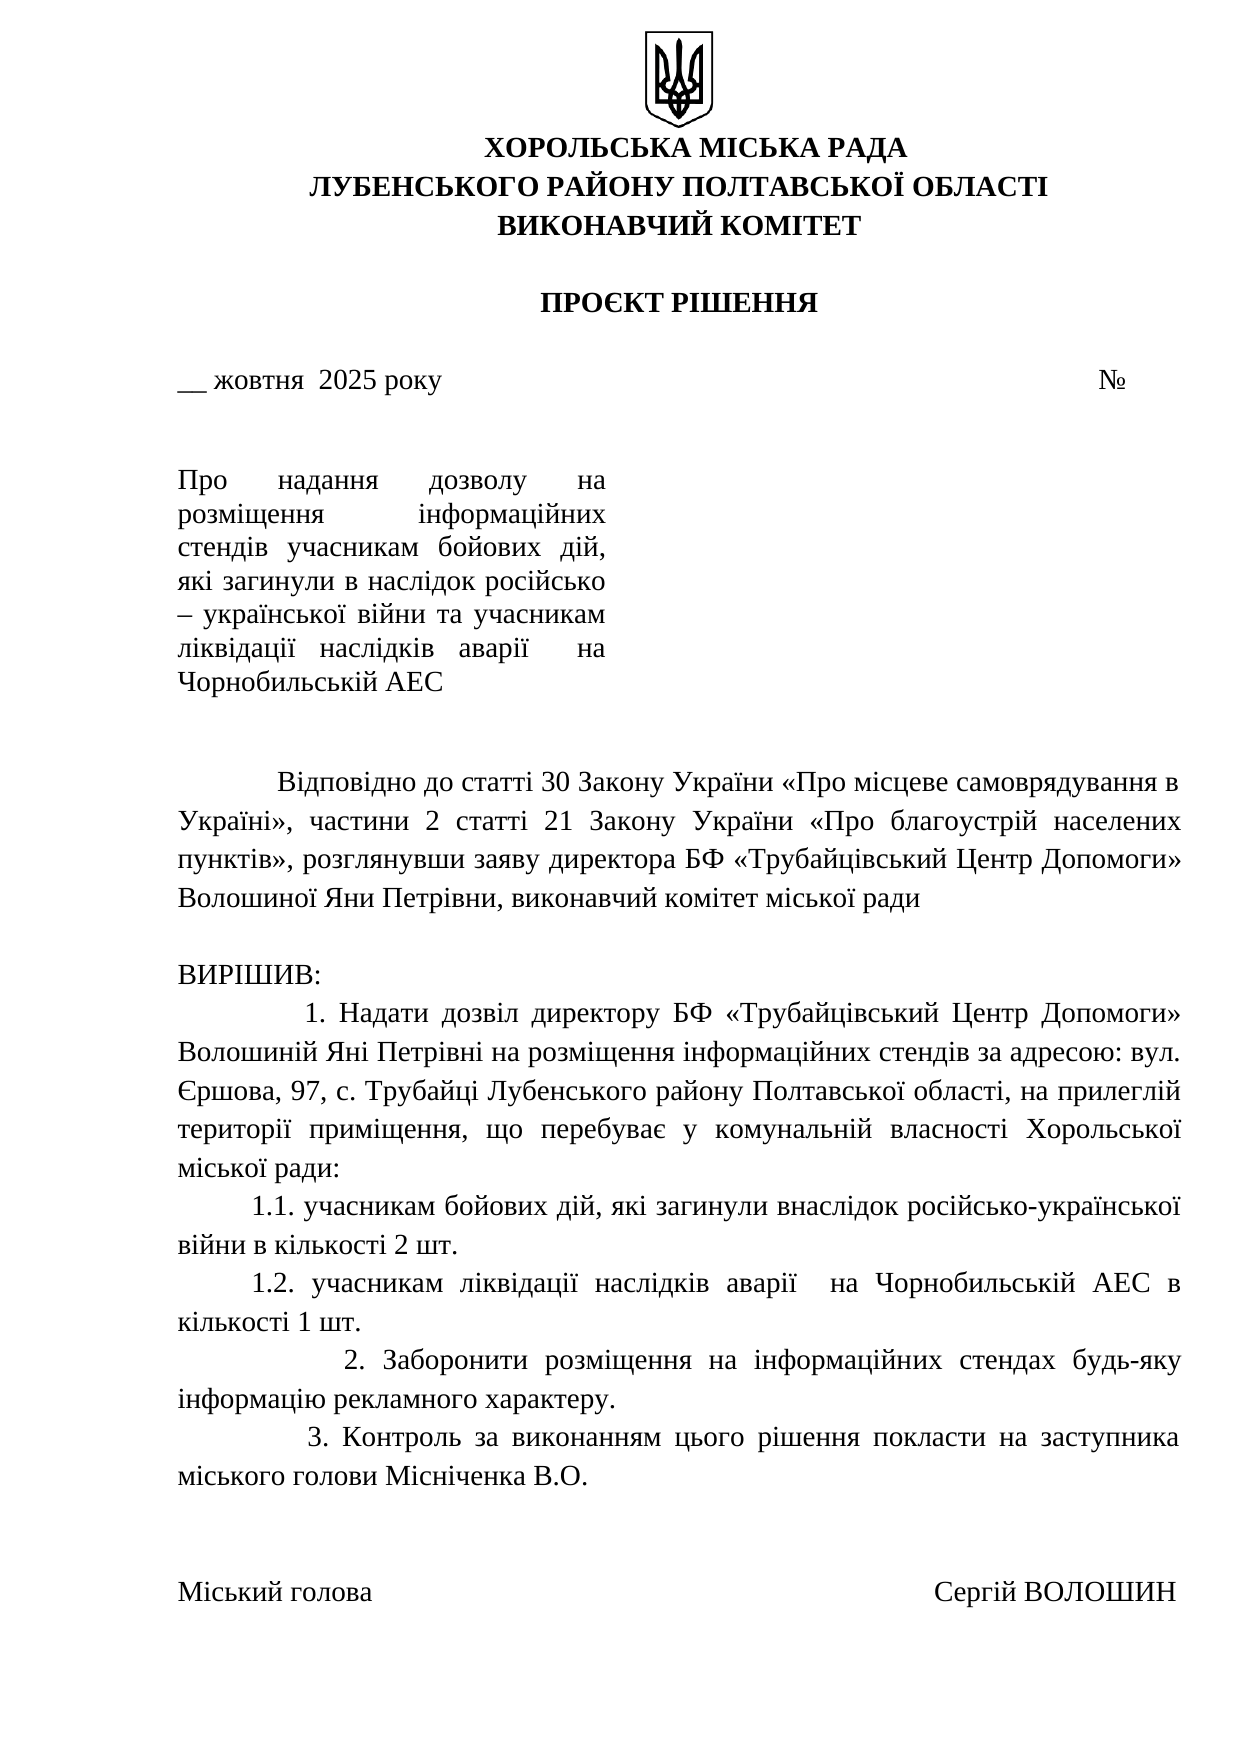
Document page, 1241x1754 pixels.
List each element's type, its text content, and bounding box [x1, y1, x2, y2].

text 1.2. учасникам ліквідації наслідків аварії на Чорнобильській АЕС в кількості 1 шт. [177, 1265, 1182, 1337]
text 2. Заборонити розміщення на інформаційних стендах будь-яку інформацію рекламного характеру. [177, 1342, 1182, 1414]
text ПРОЄКТ РІШЕННЯ [177, 246, 1181, 318]
text ЛУБЕНСЬКОГО РАЙОНУ ПОЛТАВСЬКОЇ ОБЛАСТІ [177, 169, 1181, 203]
text Міський голова Сергій ВОЛОШИН [177, 1574, 1181, 1607]
text 1. Надати дозвіл директору БФ «Трубайцівський Центр Допомоги» Волошиній Яні Петрівні на розміщення інформаційних стендів за адресою: вул. Єршова, 97, с. Трубайці Лубенського району Полтавської області, на прилеглій території приміщення, що перебуває у комунальній власності Хорольської міської ради: [177, 996, 1182, 1183]
text 1.1. учасникам бойових дій, які загинули внаслідок російсько-української війни в кількості 2 шт. [177, 1188, 1182, 1260]
text ВИРІШИВ: [177, 957, 1182, 991]
text ВИКОНАВЧИЙ КОМІТЕТ [177, 208, 1181, 241]
text __ жовтня 2025 року № [177, 362, 1181, 395]
text Відповідно до статті 30 Закону України «Про місцеве самоврядування в Україні», частини 2 статті 21 Закону України «Про благоустрій населених пунктів», розглянувши заяву директора БФ «Трубайцівський Центр Допомоги» Волошиної Яни Петрівни, виконавчий комітет міської ради [177, 764, 1182, 913]
text ХОРОЛЬСЬКА МІСЬКА РАДА [177, 130, 1181, 163]
text 3. Контроль за виконанням цього рішення покласти на заступника міського голови Місніченка В.О. [177, 1419, 1182, 1492]
text Про надання дозволу на розміщення інформаційних стендів учасникам бойових дій, які загинули в наслідок російсько – української війни та учасникам ліквідації наслідків аварії на Чорнобильській АЕС [177, 462, 606, 697]
picture [643, 29, 715, 130]
